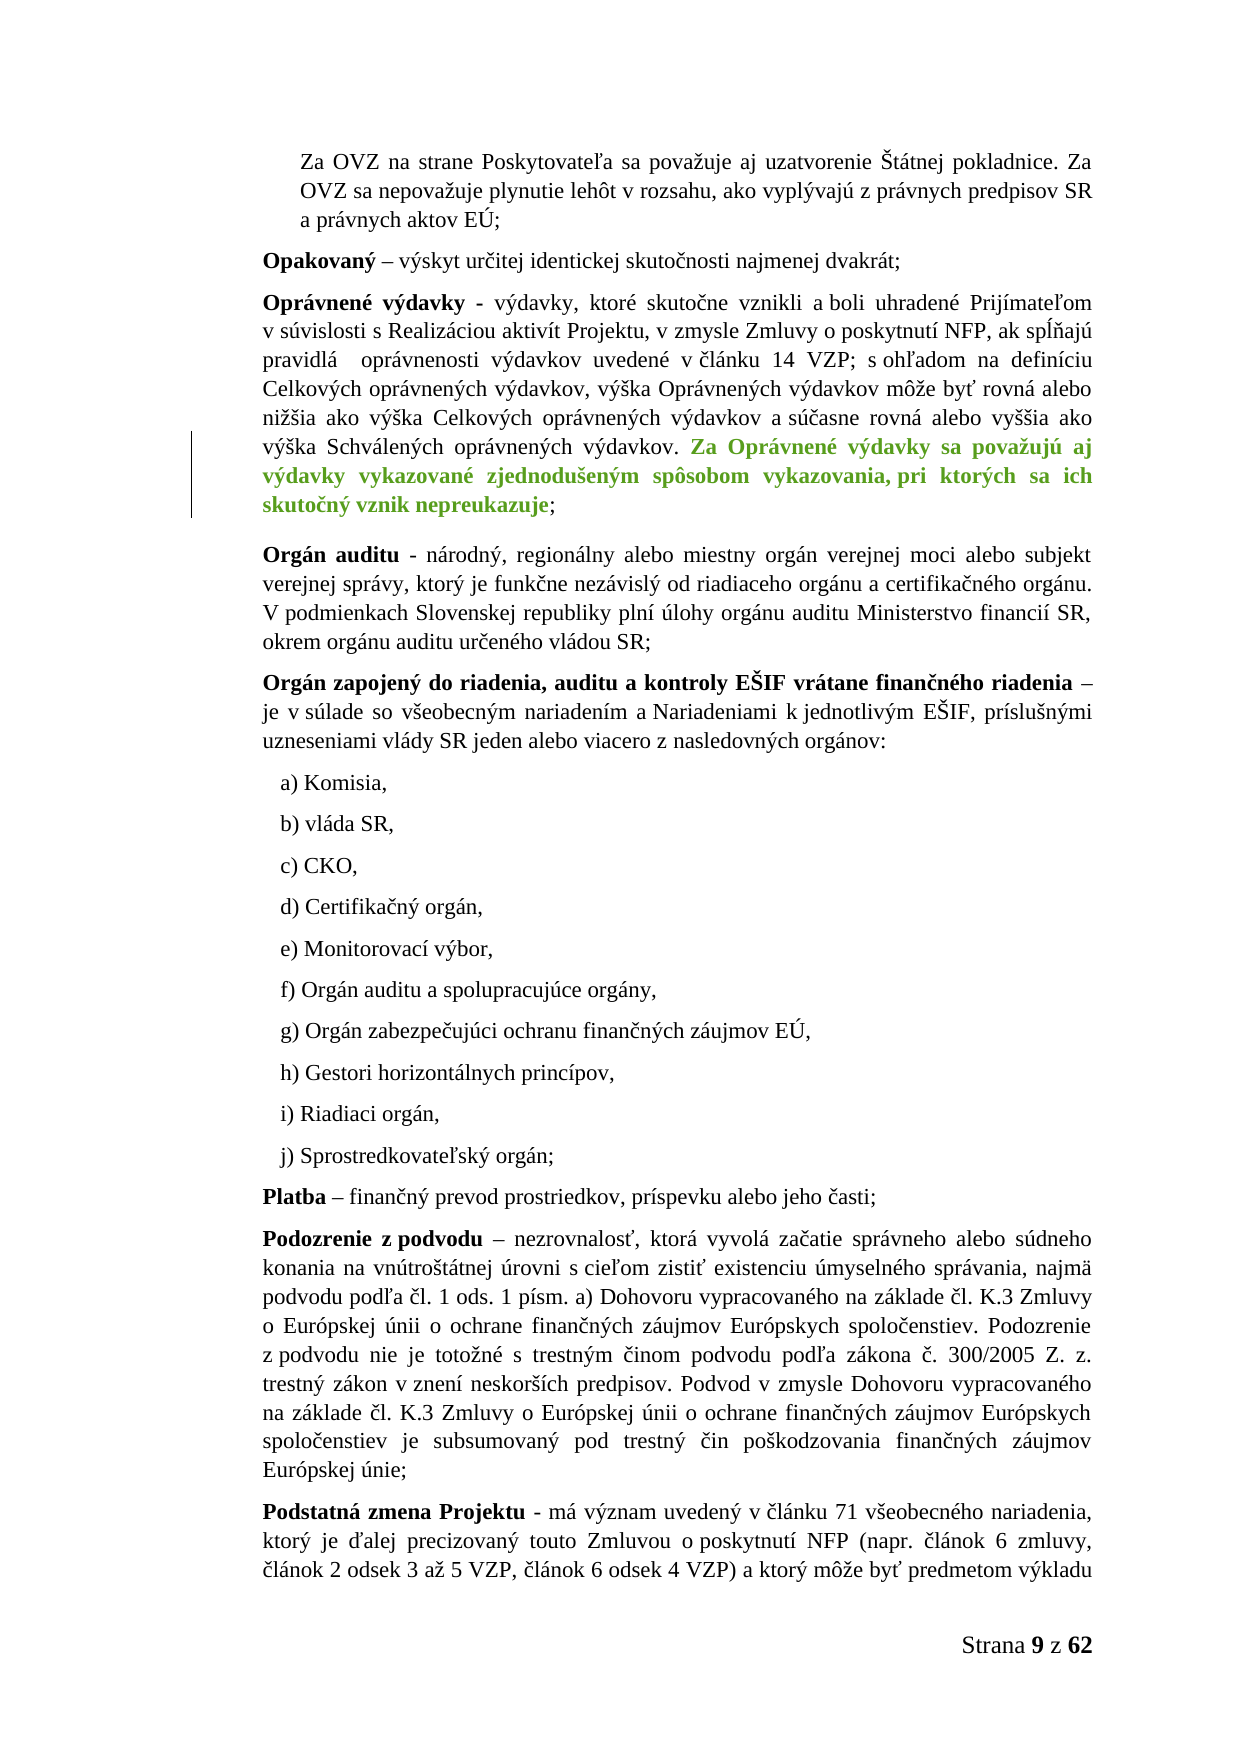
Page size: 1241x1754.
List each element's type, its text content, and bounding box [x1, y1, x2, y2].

text i) Riadiaci orgán, [280, 1100, 1092, 1127]
text Platba – finančný prevod prostriedkov, príspevku alebo jeho časti; [262, 1183, 1092, 1210]
text b) vláda SR, [280, 810, 1092, 837]
text Opakovaný – výskyt určitej identickej skutočnosti najmenej dvakrát; [262, 247, 1092, 273]
text Oprávnené výdavky - výdavky, ktoré skutočne vznikli a boli uhradené Prijímateľom v súvislosti s Realizáciou aktivít Projektu, v zmysle Zmluvy o poskytnutí NFP, ak spĺňajú pravidlá oprávnenosti výdavkov uvedené v článku 14 VZP; s ohľadom na definíciu Celkových oprávnených výdavkov, výška Oprávnených výdavkov môže byť rovná alebo nižšia ako výška Celkových oprávnených výdavkov a súčasne rovná alebo vyššia ako výška Schválených oprávnených výdavkov. Za Oprávnené výdavky sa považujú aj výdavky vykazované zjednodušeným spôsobom vykazovania, pri ktorých sa ich skutočný vznik nepreukazuje; [262, 288, 1092, 518]
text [262, 1498, 1092, 1582]
text Za OVZ na strane Poskytovateľa sa považuje aj uzatvorenie Štátnej pokladnice. Za OVZ sa nepovažuje plynutie lehôt v rozsahu, ako vyplývajú z právnych predpisov SR a právnych aktov EÚ; [300, 148, 1092, 232]
text e) Monitorovací výbor, [280, 934, 1092, 961]
text g) Orgán zabezpečujúci ochranu finančných záujmov EÚ, [280, 1017, 1092, 1044]
text f) Orgán auditu a spolupracujúce orgány, [280, 976, 1092, 1002]
text d) Certifikačný orgán, [280, 893, 1092, 919]
text Podozrenie z podvodu – nezrovnalosť, ktorá vyvolá začatie správneho alebo súdneho konania na vnútroštátnej úrovni s cieľom zistiť existenciu úmyselného správania, najmä podvodu podľa čl. 1 ods. 1 písm. a) Dohovoru vypracovaného na základe čl. K.3 Zmluvy o Európskej únii o ochrane finančných záujmov Európskych spoločenstiev. Podozrenie z podvodu nie je totožné s trestným činom podvodu podľa zákona č. 300/2005 Z. z. trestný zákon v znení neskorších predpisov. Podvod v zmysle Dohovoru vypracovaného na základe čl. K.3 Zmluvy o Európskej únii o ochrane finančných záujmov Európskych spoločenstiev je subsumovaný pod trestný čin poškodzovania finančných záujmov Európskej únie; [262, 1225, 1092, 1483]
text j) Sprostredkovateľský orgán; [280, 1142, 1092, 1168]
text c) CKO, [280, 852, 1092, 878]
text Orgán auditu - národný, regionálny alebo miestny orgán verejnej moci alebo subjekt verejnej správy, ktorý je funkčne nezávislý od riadiaceho orgánu a certifikačného orgánu. V podmienkach Slovenskej republiky plní úlohy orgánu auditu Ministerstvo financií SR, okrem orgánu auditu určeného vládou SR; [262, 541, 1092, 654]
text a) Komisia, [280, 769, 1092, 795]
text h) Gestori horizontálnych princípov, [280, 1059, 1092, 1085]
text Orgán zapojený do riadenia, auditu a kontroly EŠIF vrátane finančného riadenia – je v súlade so všeobecným nariadením a Nariadeniami k jednotlivým EŠIF, príslušnými uzneseniami vlády SR jeden alebo viacero z nasledovných orgánov: [262, 669, 1092, 754]
